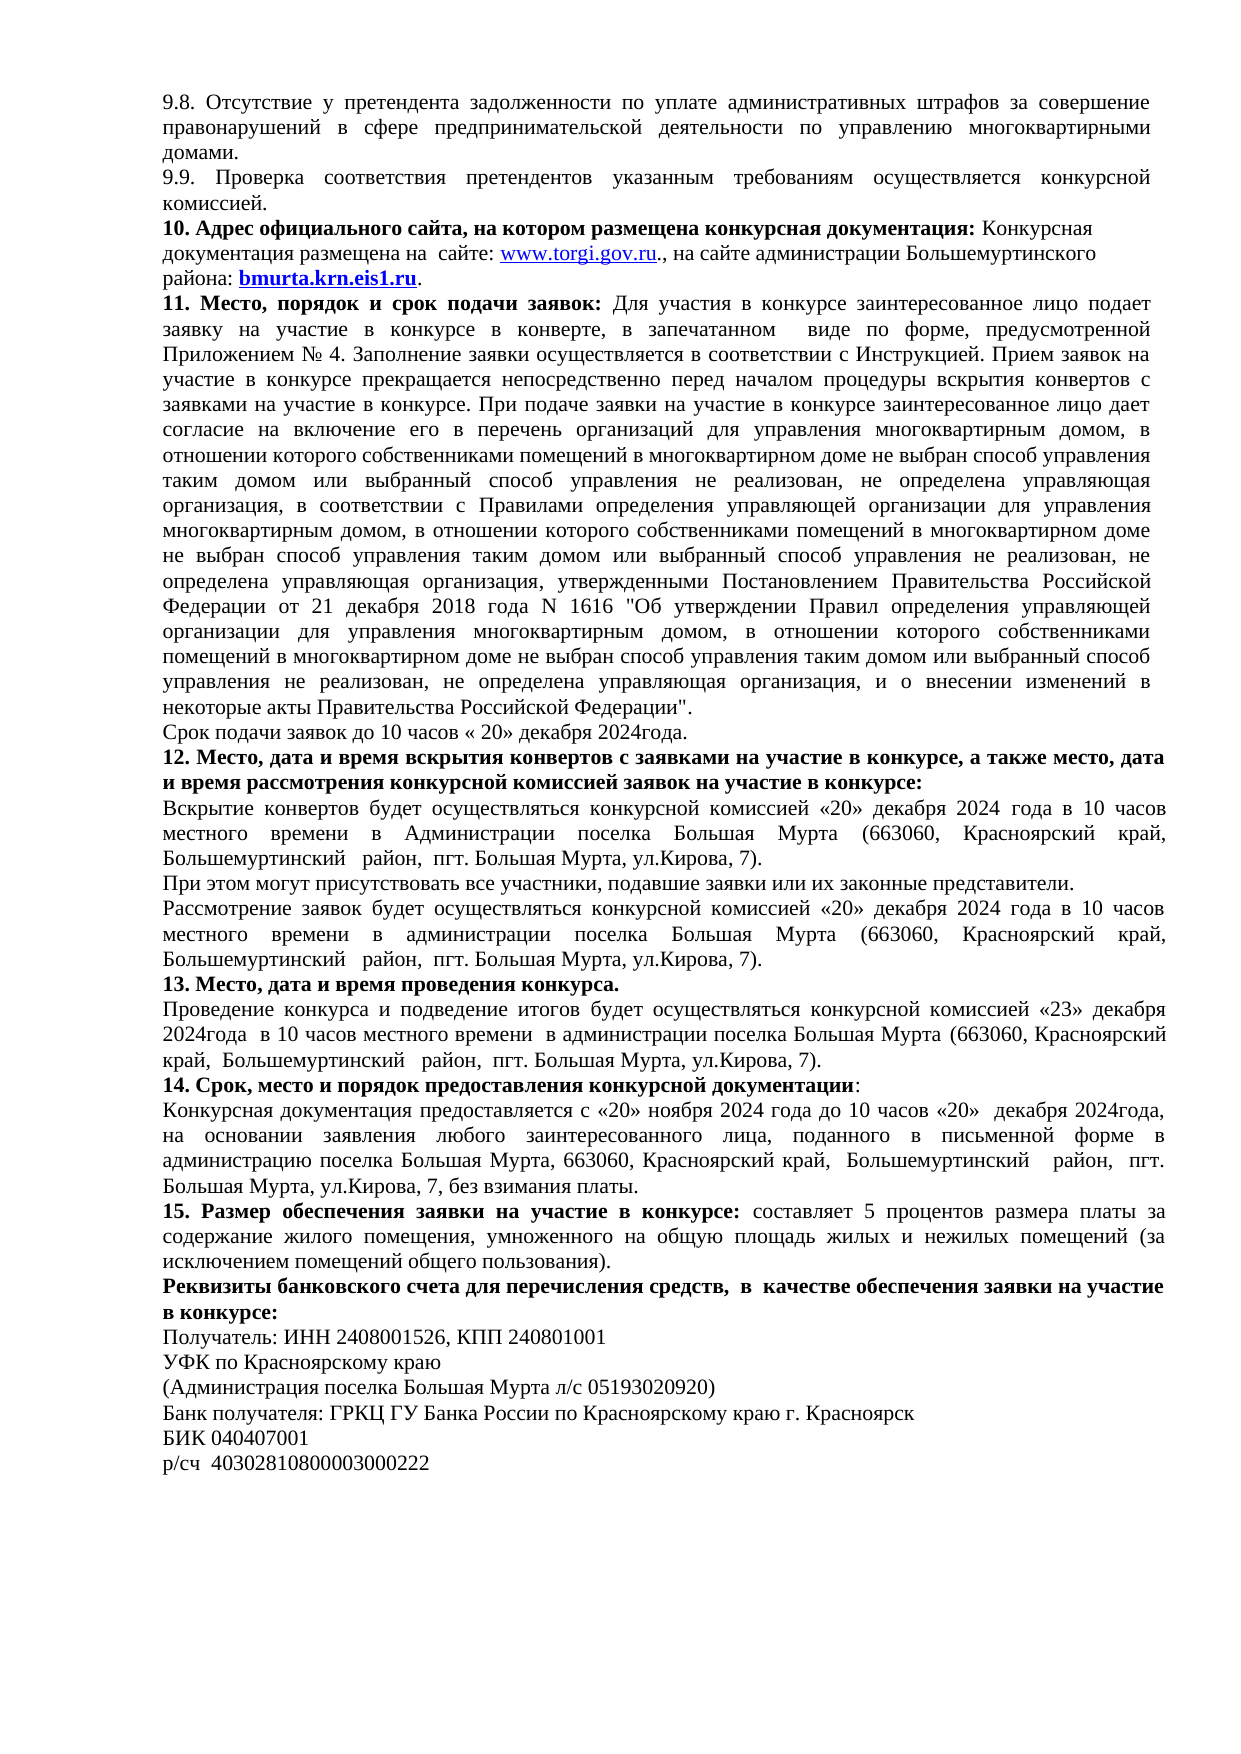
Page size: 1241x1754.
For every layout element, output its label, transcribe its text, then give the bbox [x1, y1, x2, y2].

text 10. Адрес официального сайта, на котором размещена конкурсная документация: Конкурсная документация размещена на сайте: www.torgi.gov.ru., на сайте администрации Большемуртинского района: bmurta.krn.eis1.ru. [162, 215, 1152, 290]
text 9.8. Отсутствие у претендента задолженности по уплате административных штрафов за совершение правонарушений в сфере предпринимательской деятельности по управлению многоквартирными домами. [162, 89, 1152, 164]
text 14. Срок, место и порядок предоставления конкурсной документации: [162, 1072, 1167, 1097]
text р/сч 40302810800003000222 [162, 1450, 1167, 1475]
text БИК 040407001 [162, 1425, 1167, 1450]
text Рассмотрение заявок будет осуществляться конкурсной комиссией «20» декабря 2024 года в 10 часов местного времени в администрации поселка Большая Мурта (663060, Красноярский край, Большемуртинский район, пгт. Большая Мурта, ул.Кирова, 7). [162, 895, 1167, 971]
text Проведение конкурса и подведение итогов будет осуществляться конкурсной комиссией «23» декабря 2024года в 10 часов местного времени в администрации поселка Большая Мурта (663060, Красноярский край, Большемуртинский район, пгт. Большая Мурта, ул.Кирова, 7). [162, 996, 1167, 1072]
text 15. Размер обеспечения заявки на участие в конкурсе: составляет 5 процентов размера платы за содержание жилого помещения, умноженного на общую площадь жилых и нежилых помещений (за исключением помещений общего пользования). [162, 1198, 1167, 1273]
text Получатель: ИНН 2408001526, КПП 240801001 [162, 1324, 1167, 1349]
text Реквизиты банковского счета для перечисления средств, в качестве обеспечения заявки на участие в конкурсе: [162, 1273, 1167, 1324]
text При этом могут присутствовать все участники, подавшие заявки или их законные представители. [162, 870, 1167, 895]
text Конкурсная документация предоставляется с «20» ноября 2024 года до 10 часов «20» декабря 2024года, на основании заявления любого заинтересованного лица, поданного в письменной форме в администрацию поселка Большая Мурта, 663060, Красноярский край, Большемуртинский район, пгт. Большая Мурта, ул.Кирова, 7, без взимания платы. [162, 1097, 1167, 1198]
text Срок подачи заявок до 10 часов « 20» декабря 2024года. [162, 719, 1152, 744]
text Банк получателя: ГРКЦ ГУ Банка России по Красноярскому краю г. Красноярск [162, 1399, 1167, 1425]
text 13. Место, дата и время проведения конкурса. [162, 971, 1167, 996]
text (Администрация поселка Большая Мурта л/с 05193020920) [162, 1374, 1167, 1399]
text УФК по Красноярскому краю [162, 1349, 1167, 1374]
text 12. Место, дата и время вскрытия конвертов с заявками на участие в конкурсе, а также место, дата и время рассмотрения конкурсной комиссией заявок на участие в конкурсе: [162, 744, 1167, 794]
text 11. Место, порядок и срок подачи заявок: Для участия в конкурсе заинтересованное лицо подает заявку на участие в конкурсе в конверте, в запечатанном виде по форме, предусмотренной Приложением № 4. Заполнение заявки осуществляется в соответствии с Инструкцией. Прием заявок на участие в конкурсе прекращается непосредственно перед началом процедуры вскрытия конвертов с заявками на участие в конкурсе. При подаче заявки на участие в конкурсе заинтересованное лицо дает согласие на включение его в перечень организаций для управления многоквартирным домом, в отношении которого собственниками помещений в многоквартирном доме не выбран способ управления таким домом или выбранный способ управления не реализован, не определена управляющая организация, в соответствии с Правилами определения управляющей организации для управления многоквартирным домом, в отношении которого собственниками помещений в многоквартирном доме не выбран способ управления таким домом или выбранный способ управления не реализован, не определена управляющая организация, утвержденными Постановлением Правительства Российской Федерации от 21 декабря 2018 года N 1616 "Об утверждении Правил определения управляющей организации для управления многоквартирным домом, в отношении которого собственниками помещений в многоквартирном доме не выбран способ управления таким домом или выбранный способ управления не реализован, не определена управляющая организация, и о внесении изменений в некоторые акты Правительства Российской Федерации". [162, 290, 1152, 719]
text 9.9. Проверка соответствия претендентов указанным требованиям осуществляется конкурсной комиссией. [162, 164, 1152, 215]
text Вскрытие конвертов будет осуществляться конкурсной комиссией «20» декабря 2024 года в 10 часов местного времени в Администрации поселка Большая Мурта (663060, Красноярский край, Большемуртинский район, пгт. Большая Мурта, ул.Кирова, 7). [162, 794, 1167, 870]
